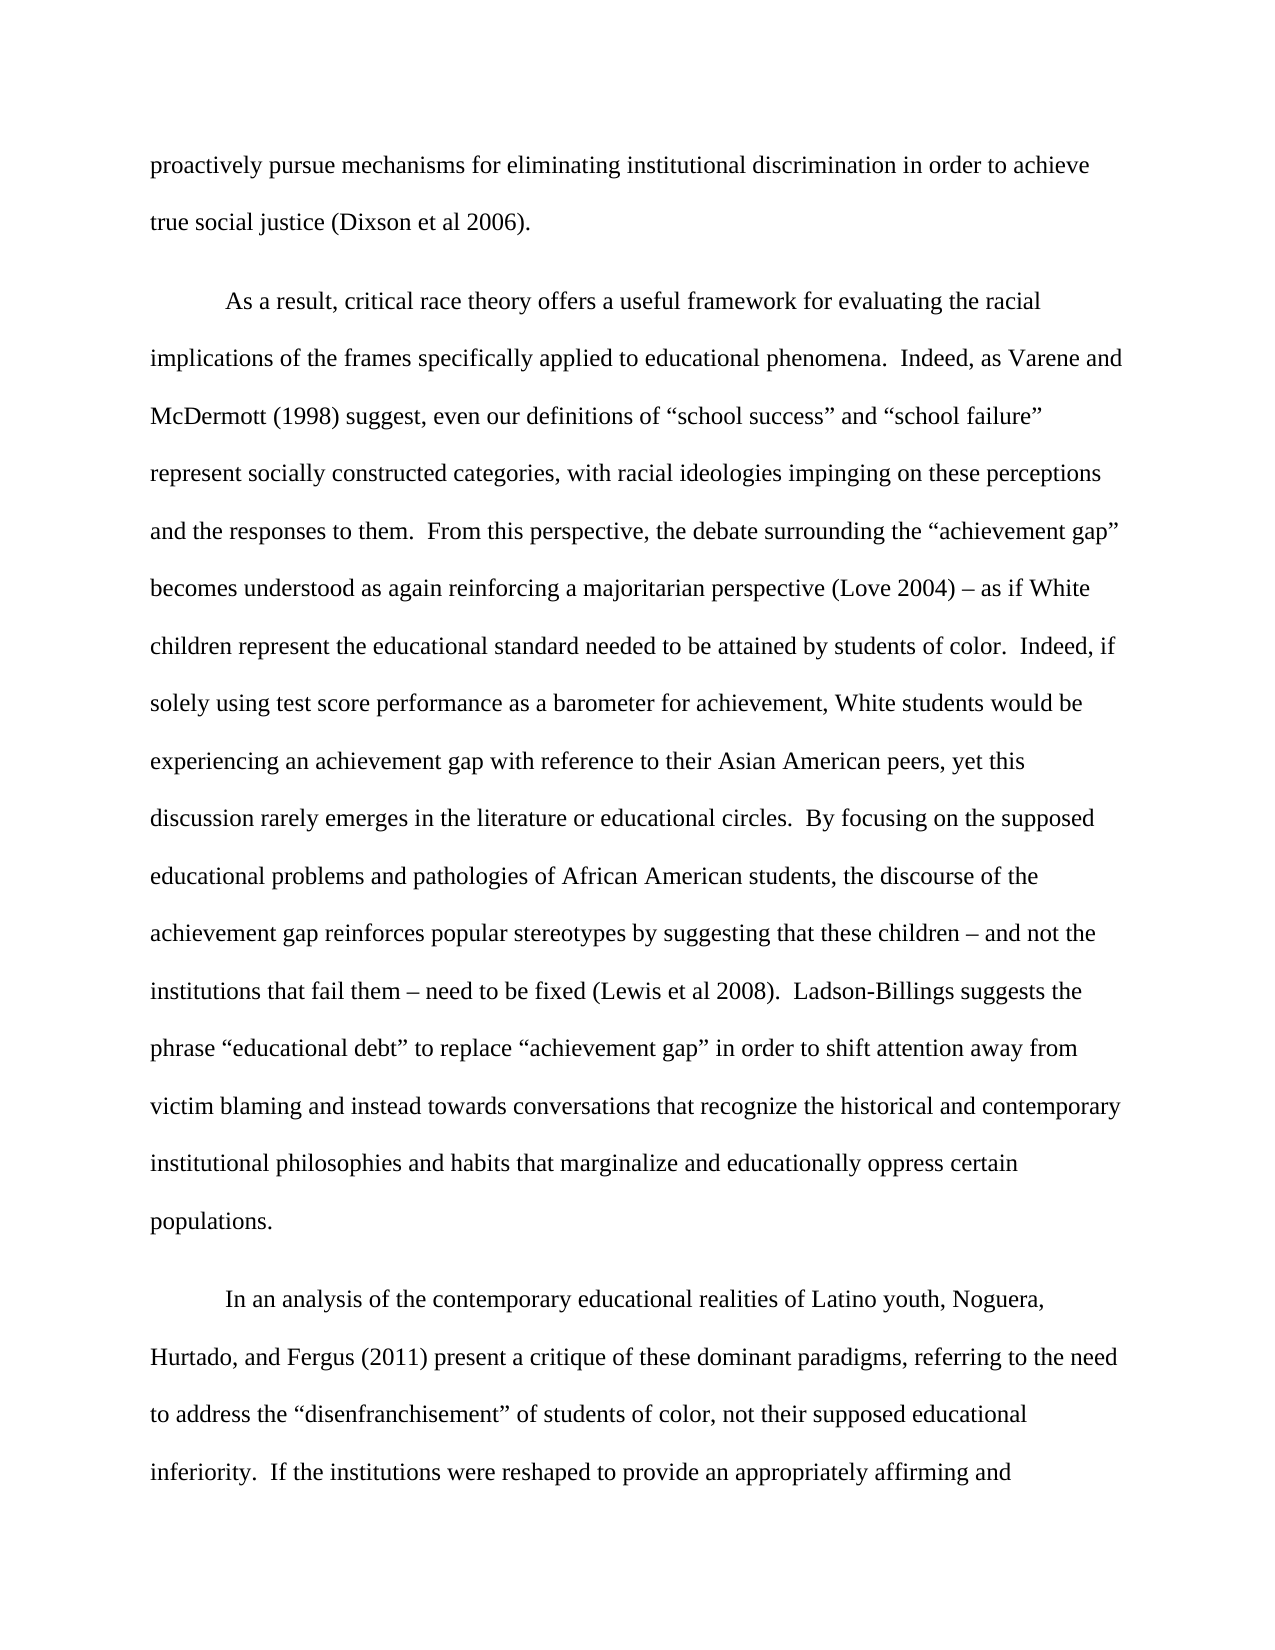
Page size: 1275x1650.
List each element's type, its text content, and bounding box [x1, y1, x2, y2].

text As a result, critical race theory offers a useful framework for evaluating the racial implications of the frames specifically applied to educational phenomena. Indeed, as Varene and McDermott (1998) suggest, even our definitions of “school success” and “school failure” represent socially constructed categories, with racial ideologies impinging on these perceptions and the responses to them. From this perspective, the debate surrounding the “achievement gap” becomes understood as again reinforcing a majoritarian perspective (Love 2004) – as if White children represent the educational standard needed to be attained by students of color. Indeed, if solely using test score performance as a barometer for achievement, White students would be experiencing an achievement gap with reference to their Asian American peers, yet this discussion rarely emerges in the literature or educational circles. By focusing on the supposed educational problems and pathologies of African American students, the discourse of the achievement gap reinforces popular stereotypes by suggesting that these children – and not the institutions that fail them – need to be fixed (Lewis et al 2008). Ladson-Billings suggests the phrase “educational debt” to replace “achievement gap” in order to shift attention away from victim blaming and instead towards conversations that recognize the historical and contemporary institutional philosophies and habits that marginalize and educationally oppress certain populations. [150, 286, 1125, 1234]
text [150, 150, 1125, 236]
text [150, 1284, 1125, 1485]
